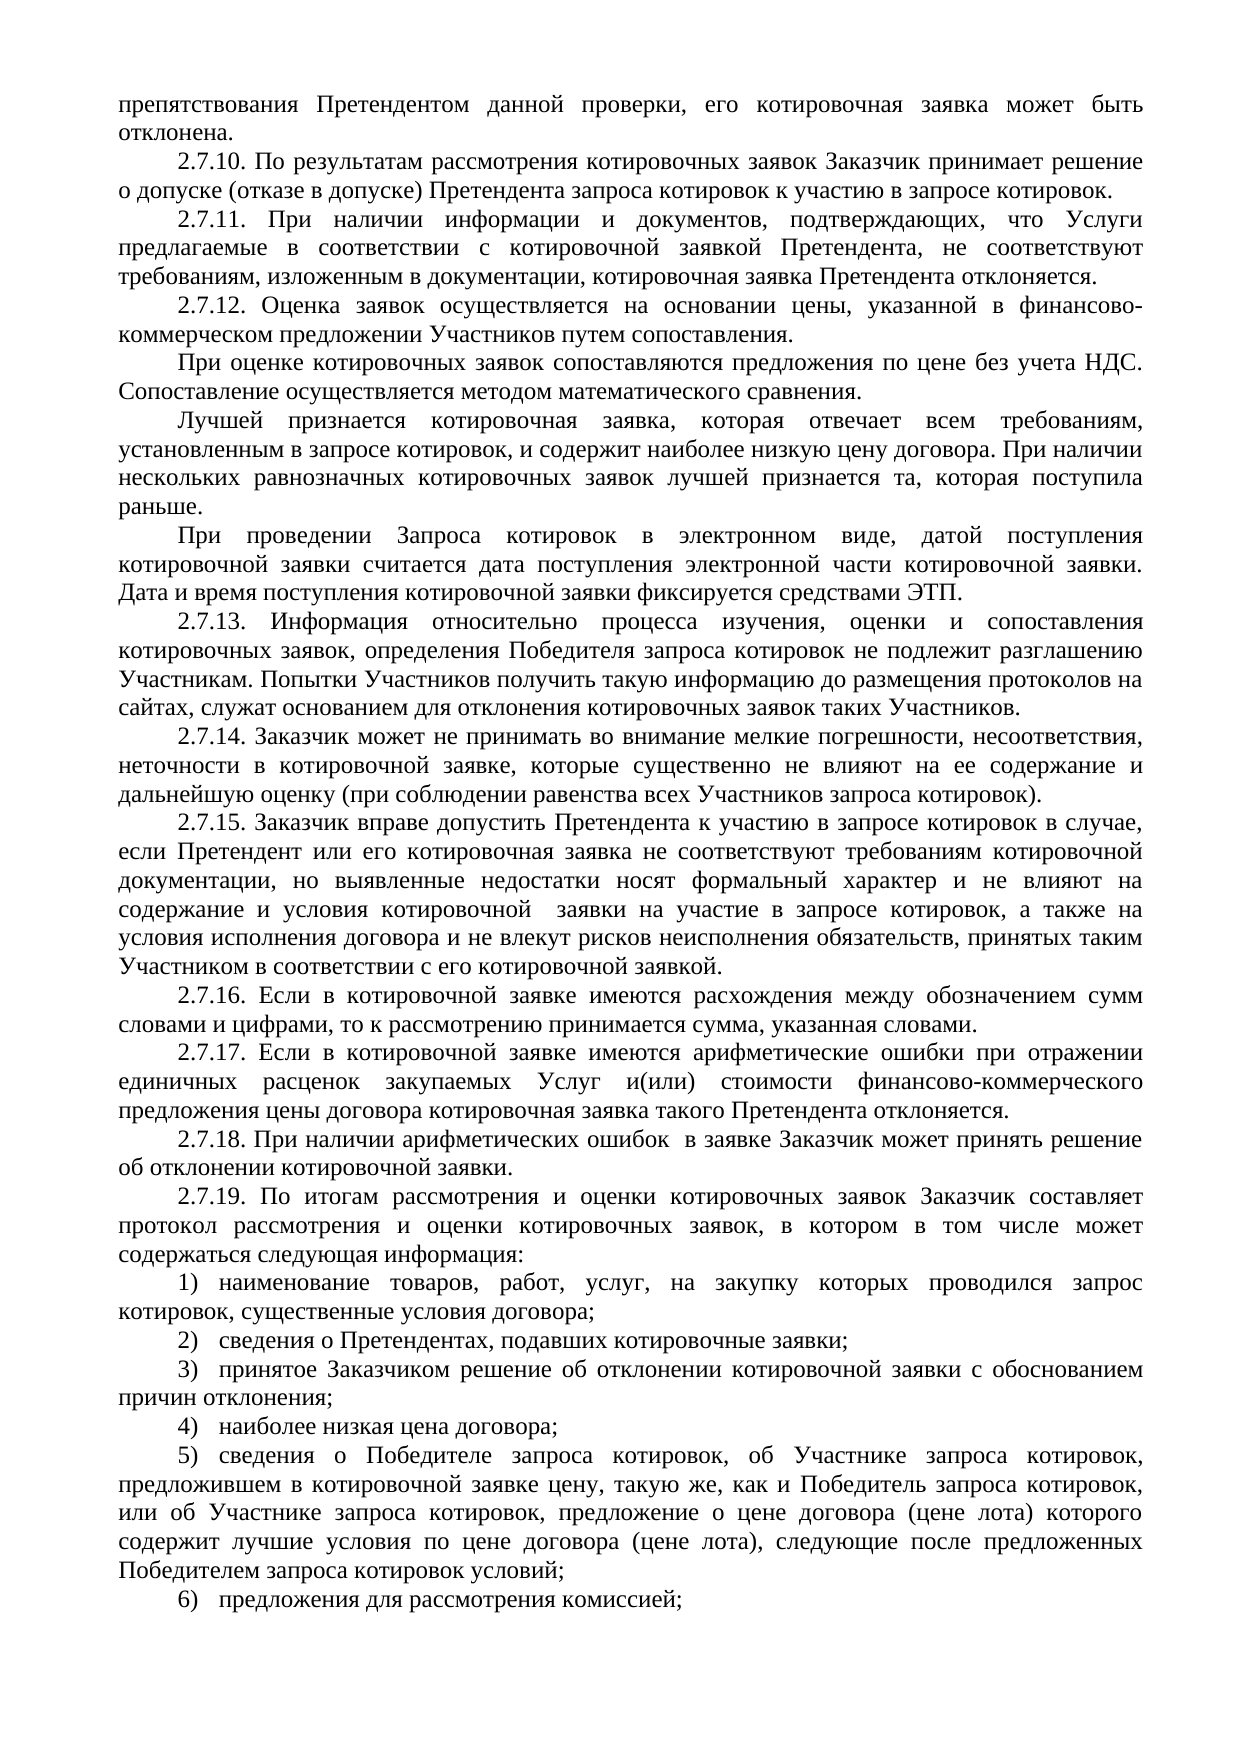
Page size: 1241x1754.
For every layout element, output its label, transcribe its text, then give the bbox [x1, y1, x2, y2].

text 2.7.15. Заказчик вправе допустить Претендента к участию в запросе котировок в случае, если Претендент или его котировочная заявка не соответствуют требованиям котировочной документации, но выявленные недостатки носят формальный характер и не влияют на содержание и условия котировочной заявки на участие в запросе котировок, а также на условия исполнения договора и не влекут рисков неисполнения обязательств, принятых таким Участником в соответствии с его котировочной заявкой. [118, 807, 1144, 980]
text 2.7.13. Информация относительно процесса изучения, оценки и сопоставления котировочных заявок, определения Победителя запроса котировок не подлежит разглашению Участникам. Попытки Участников получить такую информацию до размещения протоколов на сайтах, служат основанием для отклонения котировочных заявок таких Участников. [118, 606, 1144, 721]
text 2.7.17. Если в котировочной заявке имеются арифметические ошибки при отражении единичных расценок закупаемых Услуг и(или) стоимости финансово-коммерческого предложения цены договора котировочная заявка такого Претендента отклоняется. [118, 1037, 1144, 1124]
text При проведении Запроса котировок в электронном виде, датой поступления котировочной заявки считается дата поступления электронной части котировочной заявки. Дата и время поступления котировочной заявки фиксируется средствами ЭТП. [118, 520, 1144, 606]
text 2.7.16. Если в котировочной заявке имеются расхождения между обозначением сумм словами и цифрами, то к рассмотрению принимается сумма, указанная словами. [118, 980, 1144, 1037]
list наиболее низкая цена договора; [118, 1411, 1144, 1440]
text 2.7.19. По итогам рассмотрения и оценки котировочных заявок Заказчик составляет протокол рассмотрения и оценки котировочных заявок, в котором в том числе может содержаться следующая информация: [118, 1181, 1144, 1267]
list сведения о Претендентах, подавших котировочные заявки; [118, 1325, 1144, 1354]
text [118, 89, 1144, 146]
text 2.7.12. Оценка заявок осуществляется на основании цены, указанной в финансово-коммерческом предложении Участников путем сопоставления. [118, 290, 1144, 347]
text 2.7.14. Заказчик может не принимать во внимание мелкие погрешности, несоответствия, неточности в котировочной заявке, которые существенно не влияют на ее содержание и дальнейшую оценку (при соблюдении равенства всех Участников запроса котировок). [118, 721, 1144, 807]
list предложения для рассмотрения комиссией; [118, 1584, 1144, 1612]
text 2.7.18. При наличии арифметических ошибок в заявке Заказчик может принять решение об отклонении котировочной заявки. [118, 1124, 1144, 1181]
text 2.7.11. При наличии информации и документов, подтверждающих, что Услуги предлагаемые в соответствии с котировочной заявкой Претендента, не соответствуют требованиям, изложенным в документации, котировочная заявка Претендента отклоняется. [118, 204, 1144, 290]
text Лучшей признается котировочная заявка, которая отвечает всем требованиям, установленным в запросе котировок, и содержит наиболее низкую цену договора. При наличии нескольких равнозначных котировочных заявок лучшей признается та, которая поступила раньше. [118, 405, 1144, 520]
list сведения о Победителе запроса котировок, об Участнике запроса котировок, предложившем в котировочной заявке цену, такую же, как и Победитель запроса котировок, или об Участнике запроса котировок, предложение о цене договора (цене лота) которого содержит лучшие условия по цене договора (цене лота), следующие после предложенных Победителем запроса котировок условий; [118, 1440, 1144, 1584]
text При оценке котировочных заявок сопоставляются предложения по цене без учета НДС. Сопоставление осуществляется методом математического сравнения. [118, 347, 1144, 405]
list принятое Заказчиком решение об отклонении котировочной заявки с обоснованием причин отклонения; [118, 1354, 1144, 1411]
list наименование товаров, работ, услуг, на закупку которых проводился запрос котировок, существенные условия договора; [118, 1267, 1144, 1325]
text 2.7.10. По результатам рассмотрения котировочных заявок Заказчик принимает решение о допуске (отказе в допуске) Претендента запроса котировок к участию в запросе котировок. [118, 146, 1144, 204]
